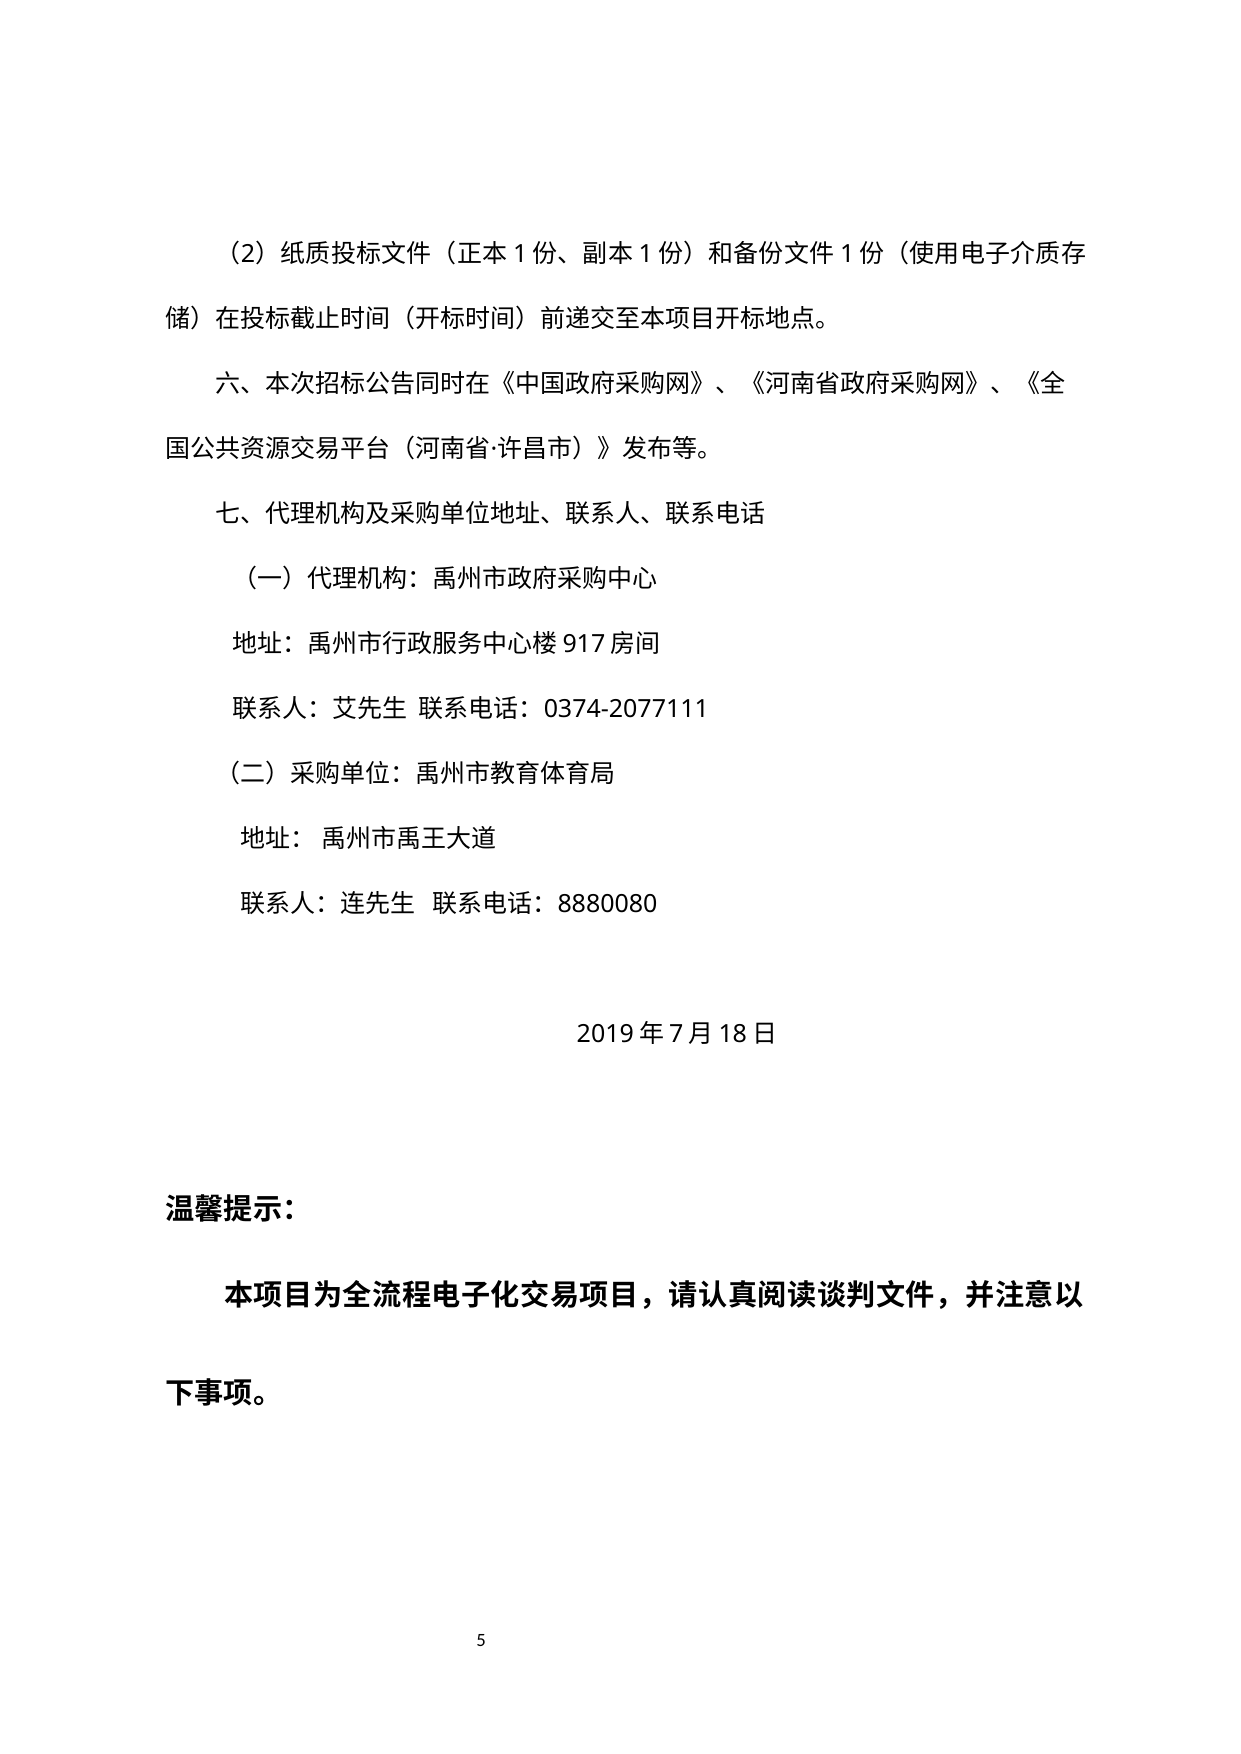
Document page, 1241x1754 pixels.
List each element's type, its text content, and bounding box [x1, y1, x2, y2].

text （一）代理机构：禹州市政府采购中心 [165, 544, 1087, 609]
text 温馨提示： [165, 1174, 1087, 1239]
text （二）采购单位：禹州市教育体育局 [165, 739, 1087, 804]
text 地址：禹州市行政服务中心楼917房间 [165, 609, 1087, 674]
text 联系人：连先生 联系电话：8880080 [165, 869, 1087, 934]
text 本项目为全流程电子化交易项目，请认真阅读谈判文件，并注意以下事项。 [165, 1260, 1087, 1423]
text 地址： 禹州市禹王大道 [165, 804, 1087, 869]
text 六、本次招标公告同时在《中国政府采购网》、《河南省政府采购网》、《全国公共资源交易平台（河南省·许昌市）》发布等。 [165, 349, 1087, 479]
text 2019年7月18日 [165, 999, 1087, 1064]
text 联系人：艾先生 联系电话：0374-2077111 [165, 674, 1087, 739]
text 七、代理机构及采购单位地址、联系人、联系电话 [165, 479, 1087, 544]
text （2）纸质投标文件（正本1份、副本1份）和备份文件1份（使用电子介质存储）在投标截止时间（开标时间）前递交至本项目开标地点。 [165, 219, 1087, 349]
